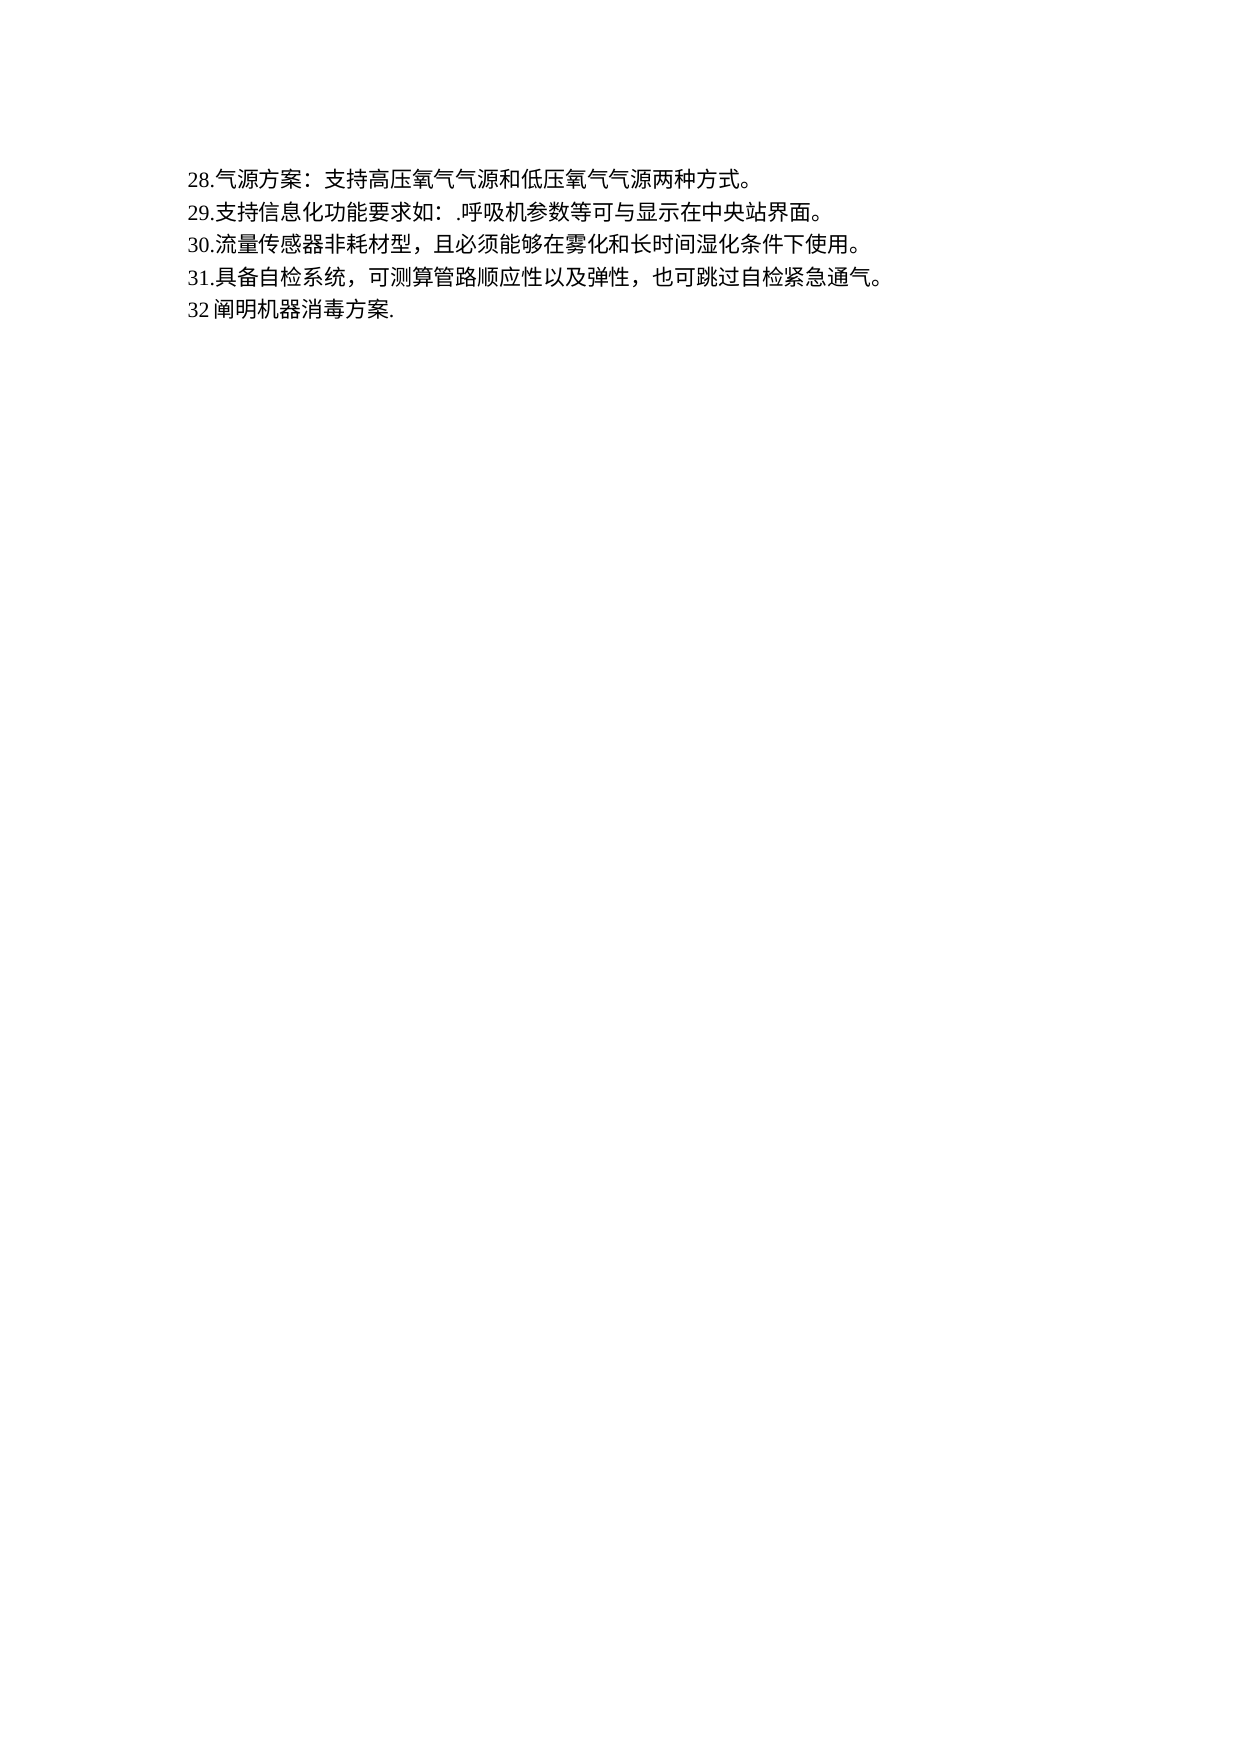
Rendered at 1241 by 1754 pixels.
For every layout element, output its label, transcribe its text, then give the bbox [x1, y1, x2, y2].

text 32阐明机器消毒方案. [187, 292, 1053, 324]
text 28.气源方案：支持高压氧气气源和低压氧气气源两种方式。 [187, 162, 1053, 194]
text 30.流量传感器非耗材型，且必须能够在雾化和长时间湿化条件下使用。 [187, 227, 1053, 259]
text 31.具备自检系统，可测算管路顺应性以及弹性，也可跳过自检紧急通气。 [187, 259, 1053, 292]
text 29.支持信息化功能要求如：.呼吸机参数等可与显示在中央站界面。 [187, 194, 1053, 227]
